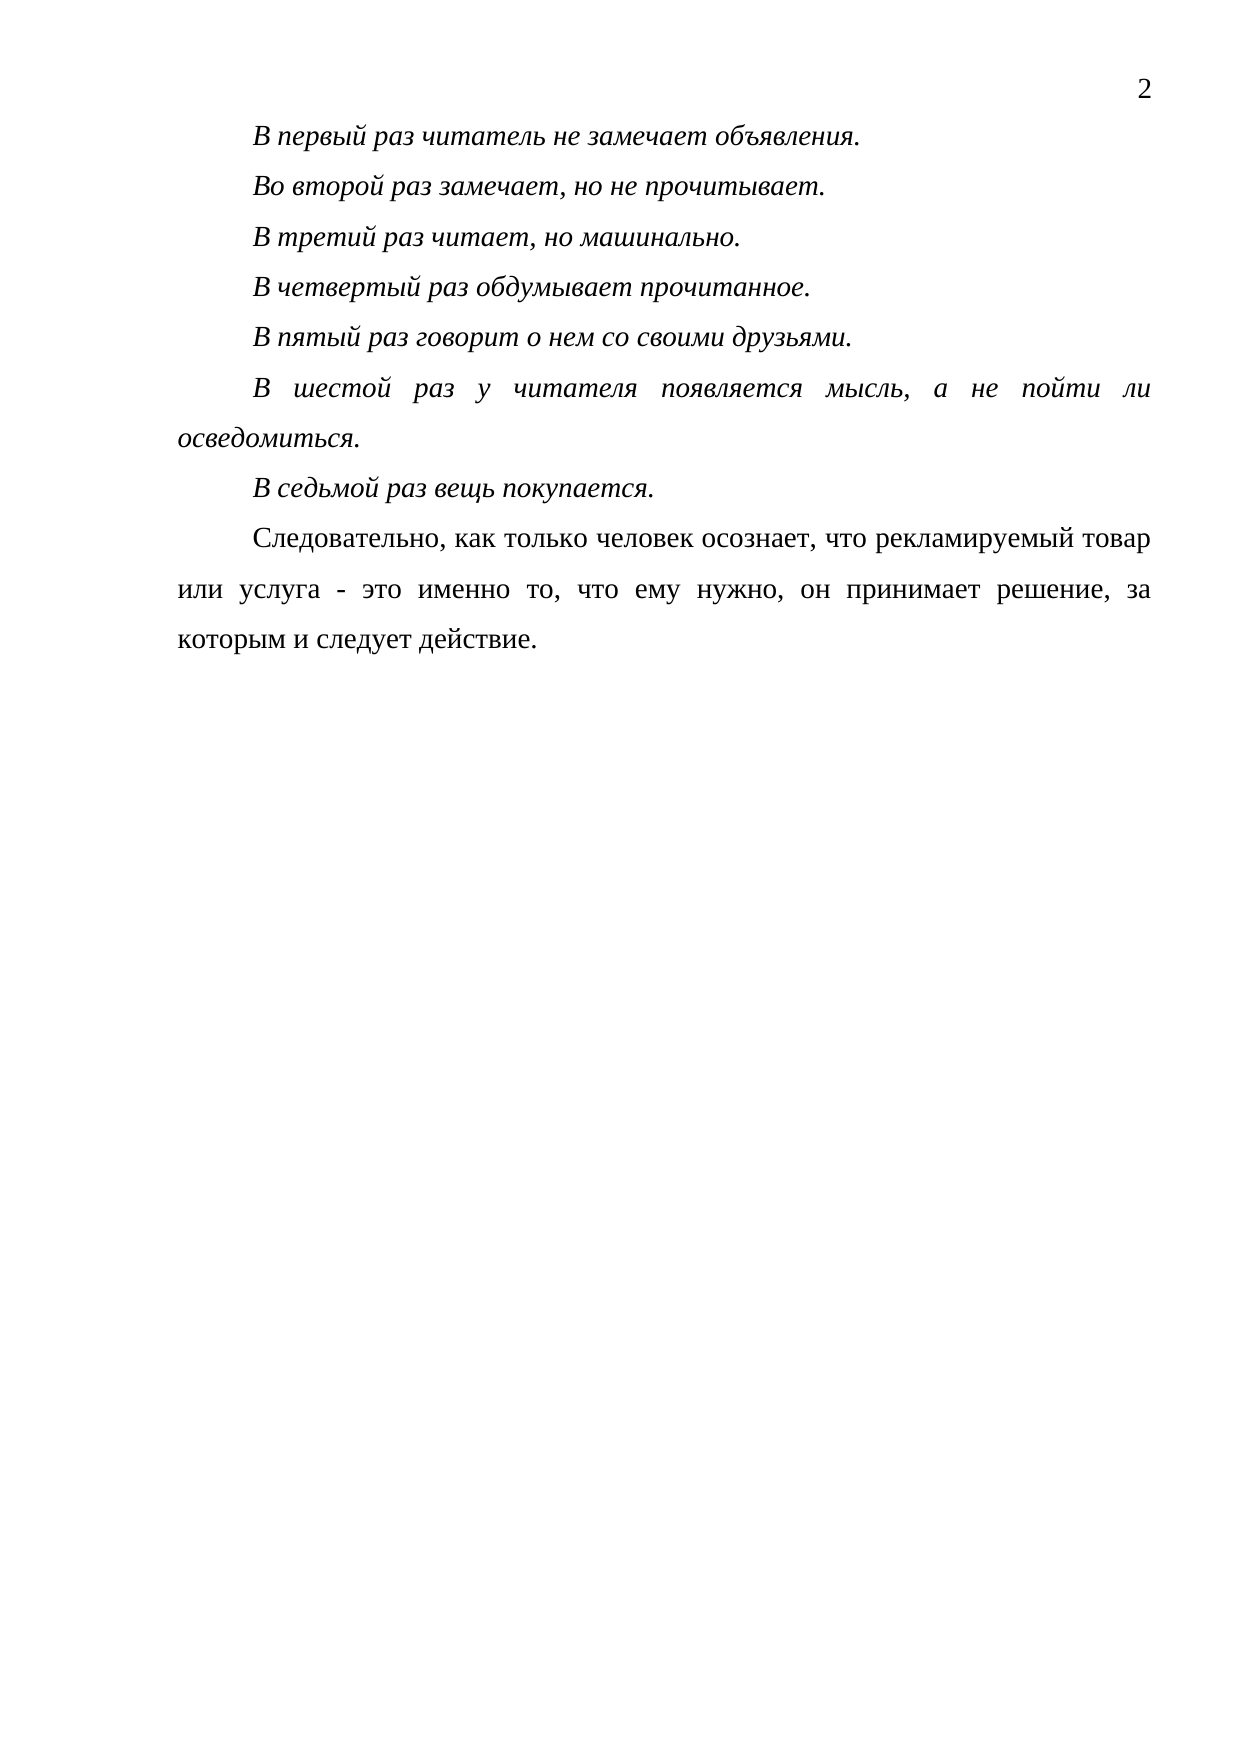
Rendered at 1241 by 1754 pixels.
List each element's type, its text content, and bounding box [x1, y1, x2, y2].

text В третий раз читает, но машинально. [177, 219, 1152, 252]
text В первый раз читатель не замечает объявления. [177, 118, 1152, 152]
text В пятый раз говорит о нем со своими друзьями. [177, 319, 1152, 353]
text В седьмой раз вещь покупается. [177, 470, 1152, 504]
text В шестой раз у читателя появляется мысль, а не пойти ли осведомиться. [177, 370, 1152, 453]
text Во второй раз замечает, но не прочитывает. [177, 168, 1152, 202]
text В четвертый раз обдумывает прочитанное. [177, 269, 1152, 303]
text Следовательно, как только человек осознает, что рекламируемый товар или услуга - это именно то, что ему нужно, он принимает решение, за которым и следует действие. [177, 521, 1152, 655]
